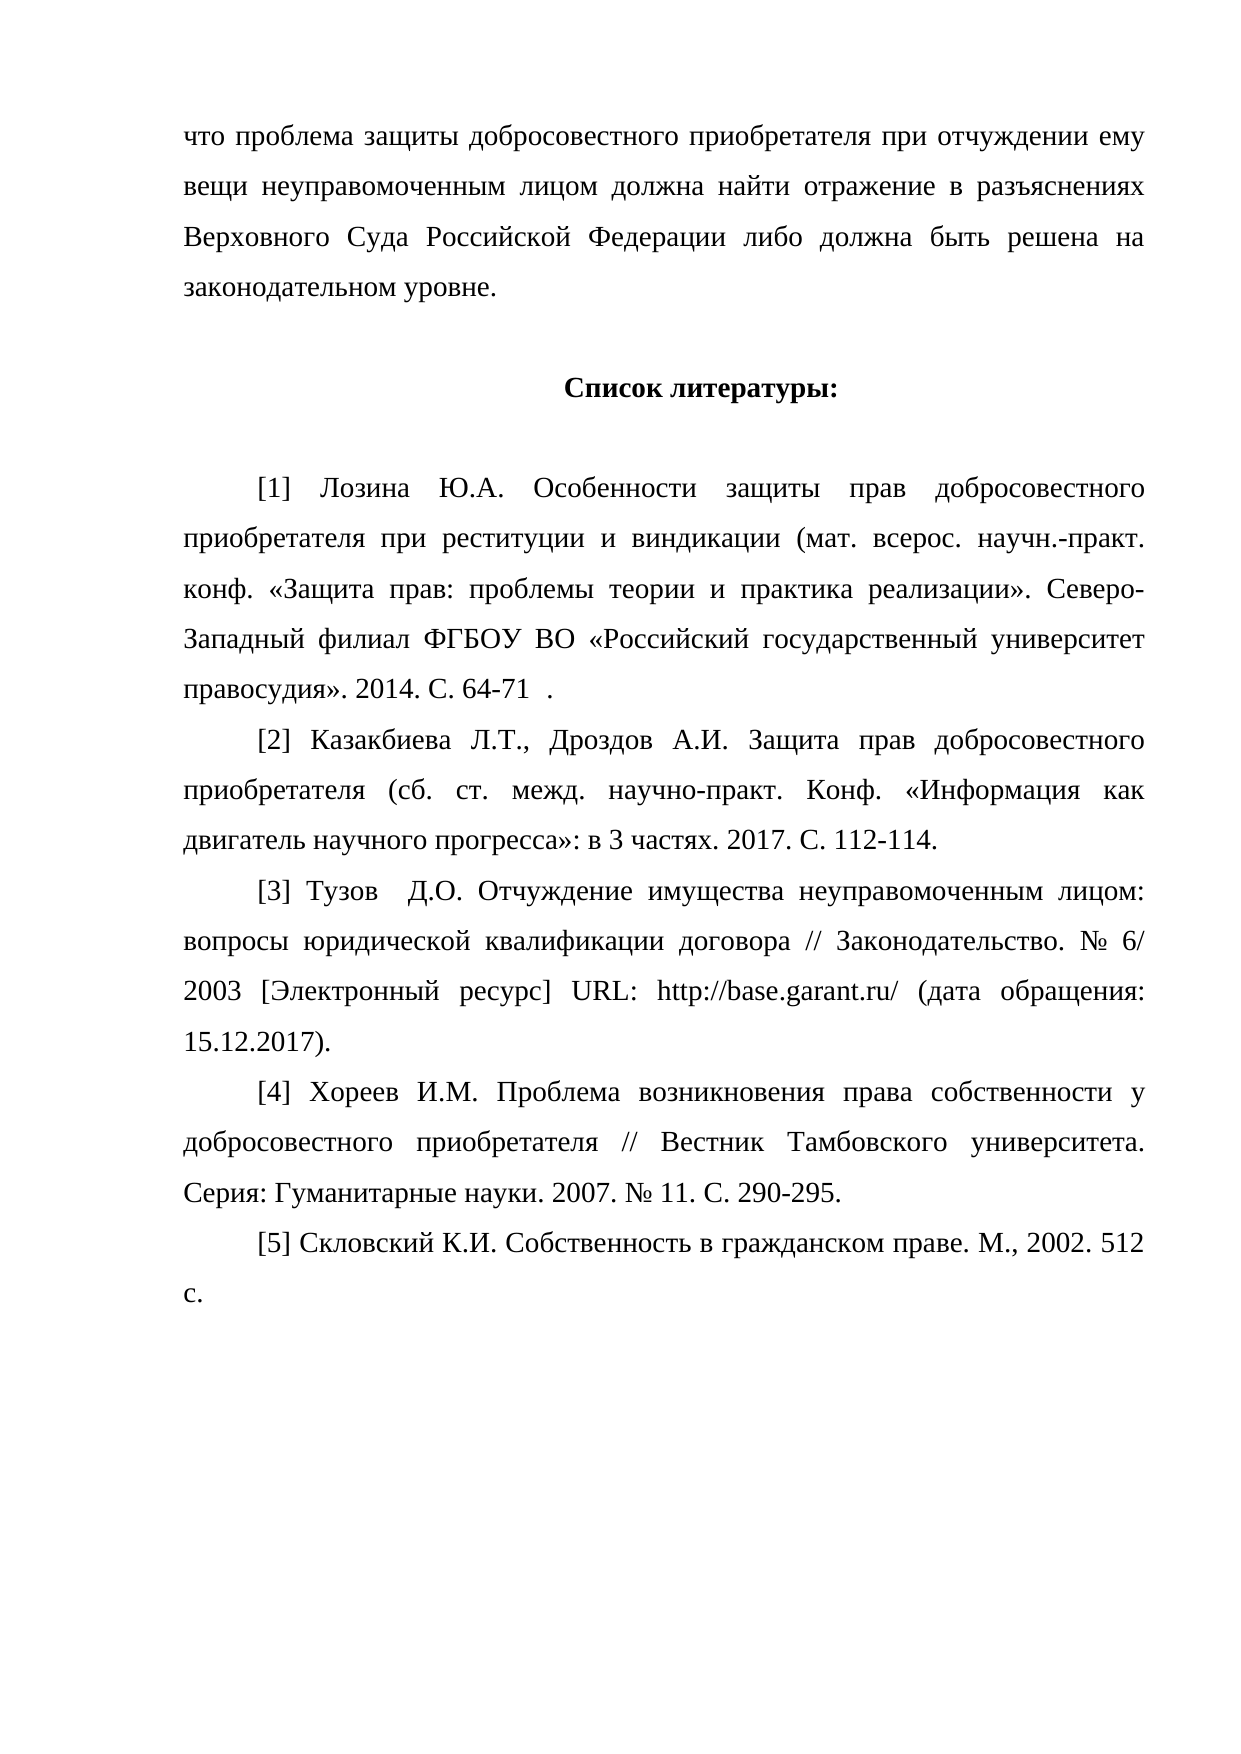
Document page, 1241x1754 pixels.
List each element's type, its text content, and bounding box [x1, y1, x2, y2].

text Список литературы: [183, 370, 1146, 403]
text [4] Хореев И.М. Проблема возникновения права собственности у добросовестного приобретателя // Вестник Тамбовского университета. Серия: Гуманитарные науки. 2007. № 11. С. 290-295. [183, 1074, 1146, 1208]
text [3] Тузов Д.О. Отчуждение имущества неуправомоченным лицом: вопросы юридической квалификации договора // Законодательство. № 6/ 2003 [Электронный ресурс] URL: http://base.garant.ru/ (дата обращения: 15.12.2017). [183, 873, 1146, 1057]
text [183, 118, 1146, 303]
text [5] Скловский К.И. Собственность в гражданском праве. М., 2002. 512 с. [183, 1225, 1146, 1309]
text [2] Казакбиева Л.Т., Дроздов А.И. Защита прав добросовестного приобретателя (сб. ст. межд. научно-практ. Конф. «Информация как двигатель научного прогресса»: в 3 частях. 2017. С. 112-114. [183, 722, 1146, 856]
text [1] Лозина Ю.А. Особенности защиты прав добросовестного приобретателя при реституции и виндикации (мат. всерос. научн.-практ. конф. «Защита прав: проблемы теории и практика реализации». Северо-Западный филиал ФГБОУ ВО «Российский государственный университет правосудия». 2014. С. 64-71 . [183, 470, 1146, 705]
